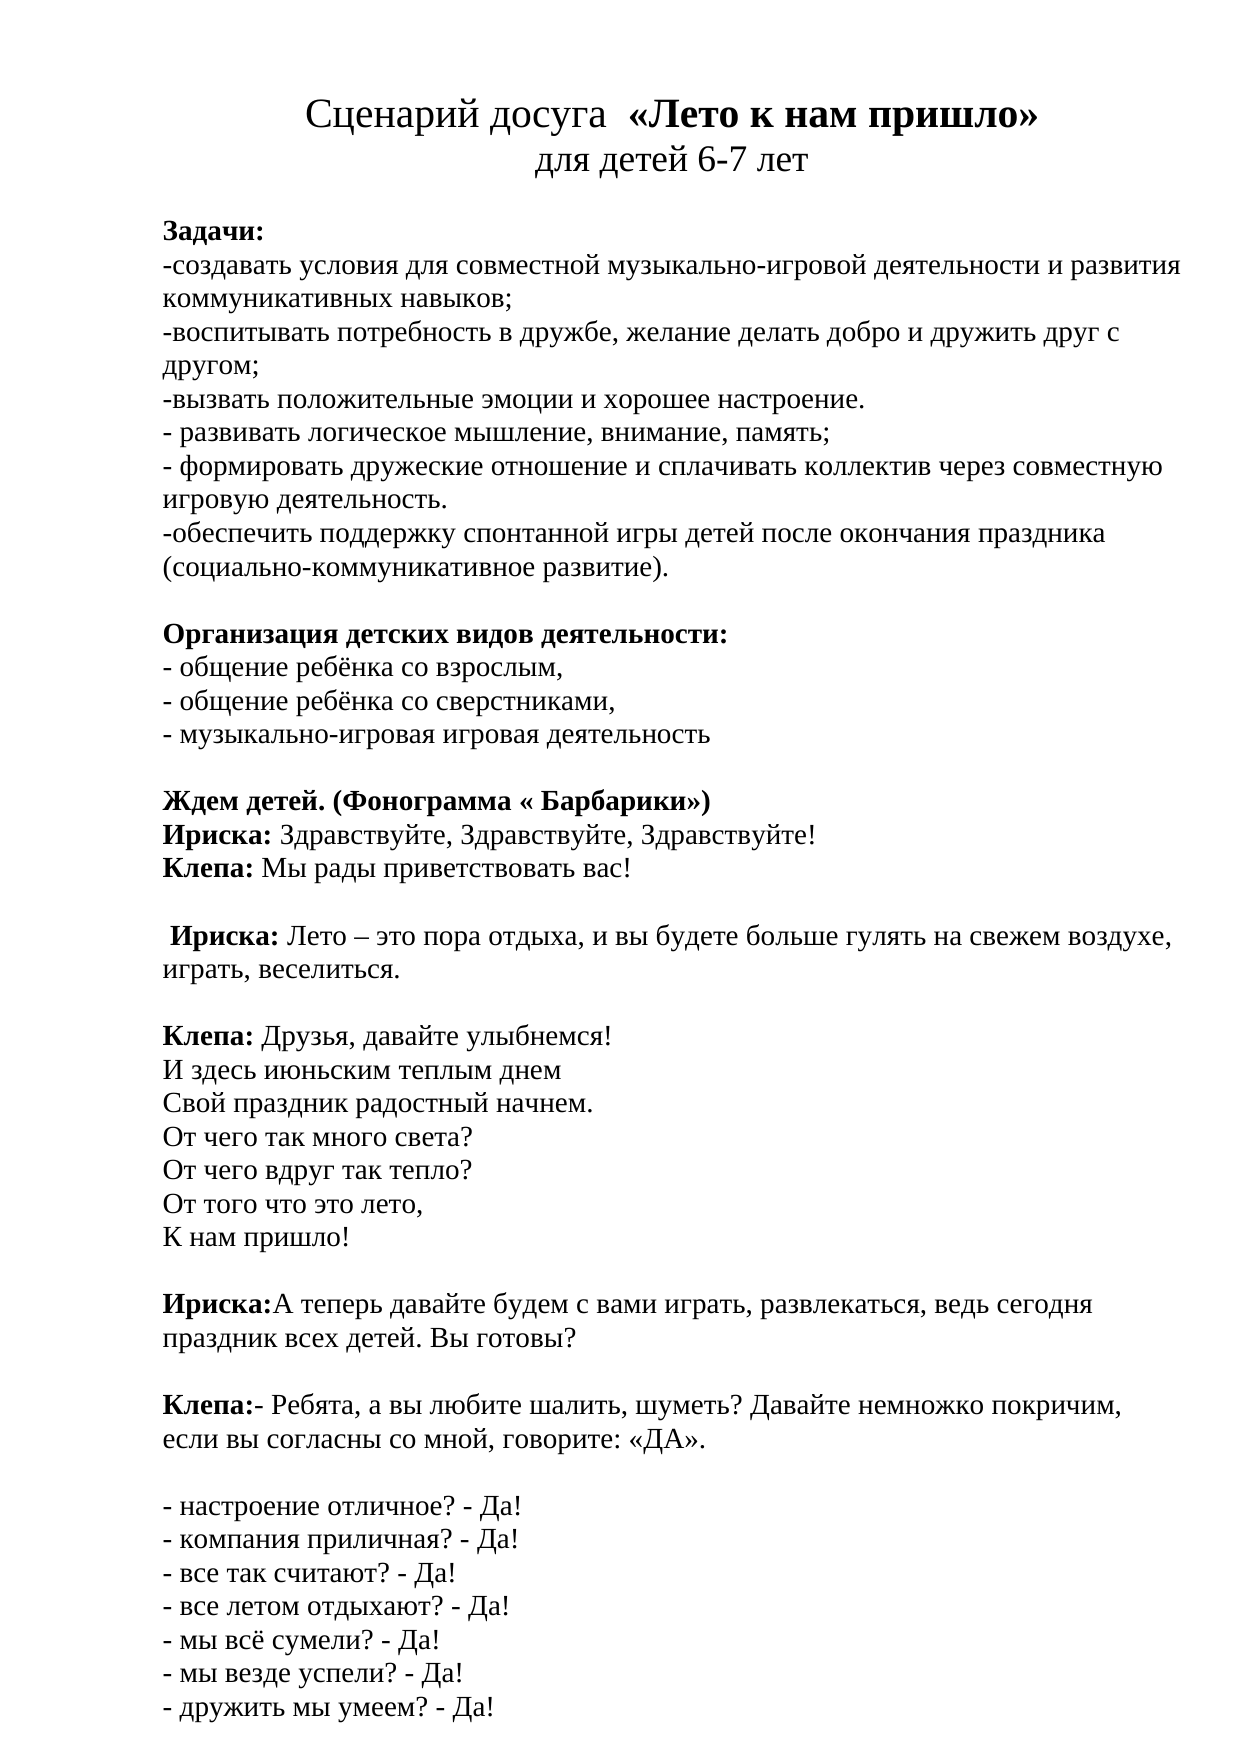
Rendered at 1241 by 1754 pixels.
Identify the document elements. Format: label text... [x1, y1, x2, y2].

text Свой праздник радостный начнем. [162, 1085, 1181, 1119]
text - все летом отдыхают? - Да! [162, 1588, 1181, 1622]
text - музыкально-игровая игровая деятельность [162, 716, 1181, 750]
text К нам пришло! [162, 1219, 1181, 1253]
text - общение ребёнка со взрослым, [162, 649, 1181, 683]
text -создавать условия для совместной музыкально-игровой деятельности и развития коммуникативных навыков; [162, 247, 1181, 314]
text - мы везде успели? - Да! [162, 1656, 1181, 1689]
text - дружить мы умеем? - Да! [162, 1689, 1181, 1723]
text Организация детских видов деятельности: [162, 616, 1181, 649]
text От того что это лето, [162, 1186, 1181, 1219]
text -воспитывать потребность в дружбе, желание делать добро и дружить друг с другом; [162, 314, 1181, 381]
text Ждем детей. (Фонограмма « Барбарики») [162, 783, 1181, 817]
text -обеспечить поддержку спонтанной игры детей после окончания праздника (социально-коммуникативное развитие). [162, 515, 1181, 582]
text Ириска:А теперь давайте будем с вами играть, развлекаться, ведь сегодня праздник всех детей. Вы готовы? [162, 1287, 1181, 1354]
text Клепа:- Ребята, а вы любите шалить, шуметь? Давайте немножко покричим, если вы согласны со мной, говорите: «ДА». [162, 1387, 1181, 1454]
text Клепа: Друзья, давайте улыбнемся! [162, 1018, 1181, 1052]
text Ириска: Лето – это пора отдыха, и вы будете больше гулять на свежем воздухе, играть, веселиться. [162, 918, 1181, 985]
text - мы всё сумели? - Да! [162, 1622, 1181, 1656]
text Ириска: Здравствуйте, Здравствуйте, Здравствуйте! [162, 817, 1181, 851]
text -вызвать положительные эмоции и хорошее настроение. [162, 381, 1181, 414]
text - настроение отличное? - Да! [162, 1488, 1181, 1521]
text Задачи: [162, 213, 1181, 247]
text - развивать логическое мышление, внимание, память; [162, 414, 1181, 448]
text - компания приличная? - Да! [162, 1521, 1181, 1555]
text И здесь июньским теплым днем [162, 1052, 1181, 1085]
text - формировать дружеские отношение и сплачивать коллектив через совместную игровую деятельность. [162, 448, 1181, 515]
text Сценарий досуга «Лето к нам пришло» [162, 89, 1181, 137]
text Клепа: Мы рады приветствовать вас! [162, 851, 1181, 884]
text - все так считают? - Да! [162, 1555, 1181, 1588]
text От чего вдруг так тепло? [162, 1152, 1181, 1186]
text - общение ребёнка со сверстниками, [162, 683, 1181, 716]
text От чего так много света? [162, 1119, 1181, 1152]
text для детей 6-7 лет [162, 137, 1181, 180]
